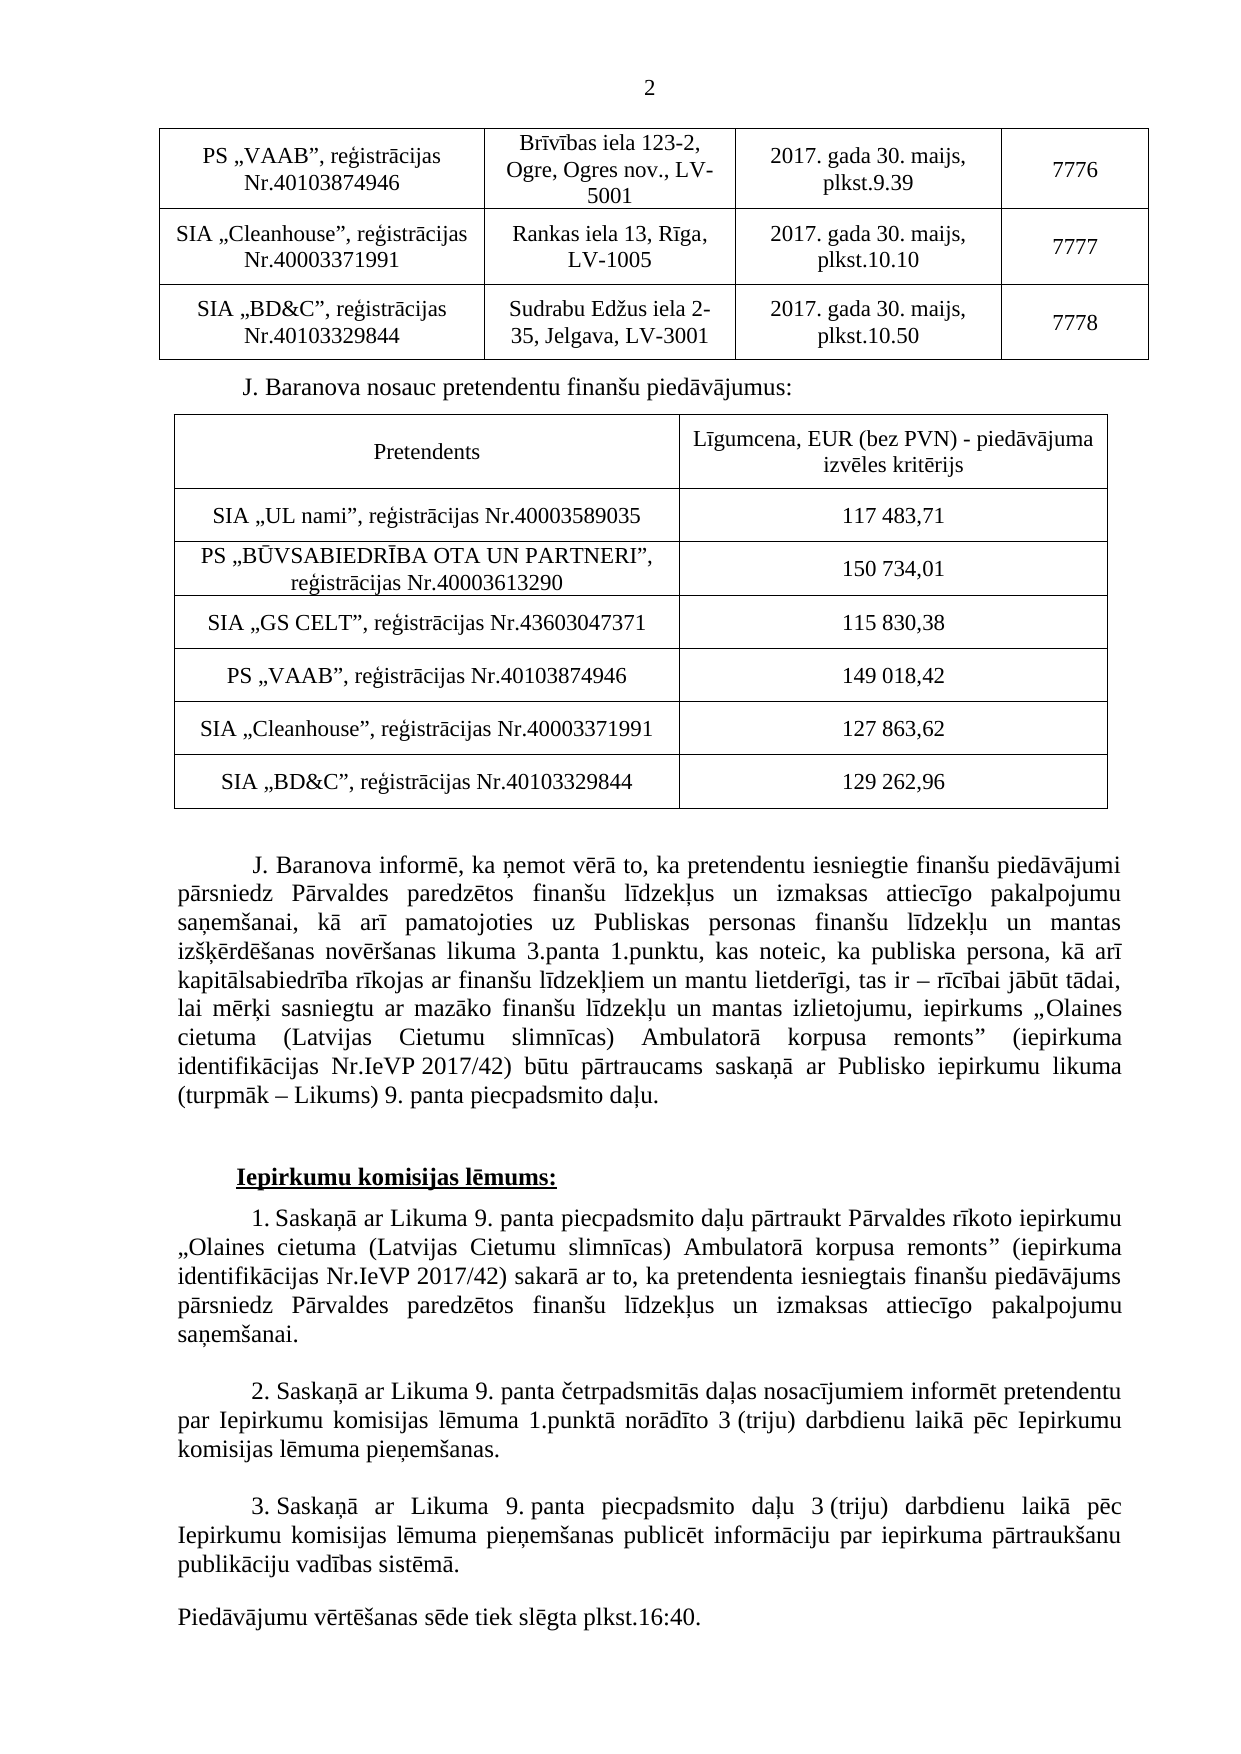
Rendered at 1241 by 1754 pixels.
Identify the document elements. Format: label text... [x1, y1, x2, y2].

table_cell 7778 [1002, 285, 1148, 359]
table_cell SIA „Cleanhouse”, reģistrācijas Nr.40003371991 [160, 209, 484, 284]
table_header Līgumcena, EUR (bez PVN) - piedāvājuma izvēles kritērijs [680, 415, 1107, 488]
text Iepirkumu komisijas lēmums: [177, 1162, 1122, 1191]
table_cell 149 018,42 [680, 649, 1107, 701]
table_cell Brīvības iela 123-2, Ogre, Ogres nov., LV-5001 [485, 129, 735, 208]
text J. Baranova informē, ka ņemot vērā to, ka pretendentu iesniegtie finanšu piedāvājumi pārsniedz Pārvaldes paredzētos finanšu līdzekļus un izmaksas attiecīgo pakalpojumu saņemšanai, kā arī pamatojoties uz Publiskas personas finanšu līdzekļu un mantas izšķērdēšanas novēršanas likuma 3.panta 1.punktu, kas noteic, ka publiska persona, kā arī kapitālsabiedrība rīkojas ar finanšu līdzekļiem un mantu lietderīgi, tas ir – rīcībai jābūt tādai, lai mērķi sasniegtu ar mazāko finanšu līdzekļu un mantas izlietojumu, iepirkums „Olaines cietuma (Latvijas Cietumu slimnīcas) Ambulatorā korpusa remonts” (iepirkuma identifikācijas Nr.IeVP 2017/42) būtu pārtraucams saskaņā ar Publisko iepirkumu likuma (turpmāk – Likums) 9. panta piecpadsmito daļu. [177, 850, 1122, 1108]
table_cell 7776 [1002, 129, 1148, 208]
table_cell 2017. gada 30. maijs, plkst.9.39 [736, 129, 1001, 208]
table_cell 117 483,71 [680, 489, 1107, 541]
table_cell Rankas iela 13, Rīga, LV-1005 [485, 209, 735, 284]
table_cell PS „VAAB”, reģistrācijas Nr.40103874946 [160, 129, 484, 208]
table_cell SIA „GS CELT”, reģistrācijas Nr.43603047371 [175, 596, 679, 648]
table_cell 7777 [1002, 209, 1148, 284]
table_cell 127 863,62 [680, 702, 1107, 754]
text 3. Saskaņā ar Likuma 9. panta piecpadsmito daļu 3 (triju) darbdienu laikā pēc Iepirkumu komisijas lēmuma pieņemšanas publicēt informāciju par iepirkuma pārtraukšanu publikāciju vadības sistēmā. [177, 1491, 1122, 1577]
table_cell SIA „Cleanhouse”, reģistrācijas Nr.40003371991 [175, 702, 679, 754]
table_header Pretendents [175, 415, 679, 488]
text Piedāvājumu vērtēšanas sēde tiek slēgta plkst.16:40. [177, 1602, 1122, 1631]
text 2. Saskaņā ar Likuma 9. panta četrpadsmitās daļas nosacījumiem informēt pretendentu par Iepirkumu komisijas lēmuma 1.punktā norādīto 3 (triju) darbdienu laikā pēc Iepirkumu komisijas lēmuma pieņemšanas. [177, 1376, 1122, 1462]
table_cell 115 830,38 [680, 596, 1107, 648]
table_cell 129 262,96 [680, 755, 1107, 807]
table_cell SIA „UL nami”, reģistrācijas Nr.40003589035 [175, 489, 679, 541]
text J. Baranova nosauc pretendentu finanšu piedāvājumus: [177, 372, 1217, 401]
table_cell SIA „BD&C”, reģistrācijas Nr.40103329844 [175, 755, 679, 807]
text 1. Saskaņā ar Likuma 9. panta piecpadsmito daļu pārtraukt Pārvaldes rīkoto iepirkumu „Olaines cietuma (Latvijas Cietumu slimnīcas) Ambulatorā korpusa remonts” (iepirkuma identifikācijas Nr.IeVP 2017/42) sakarā ar to, ka pretendenta iesniegtais finanšu piedāvājums pārsniedz Pārvaldes paredzētos finanšu līdzekļus un izmaksas attiecīgo pakalpojumu saņemšanai. [177, 1203, 1122, 1347]
table_cell 2017. gada 30. maijs, plkst.10.50 [736, 285, 1001, 359]
table_cell 150 734,01 [680, 542, 1107, 595]
table_cell 2017. gada 30. maijs, plkst.10.10 [736, 209, 1001, 284]
table_cell Sudrabu Edžus iela 2-35, Jelgava, LV-3001 [485, 285, 735, 359]
table_cell PS „VAAB”, reģistrācijas Nr.40103874946 [175, 649, 679, 701]
table_cell PS „BŪVSABIEDRĪBA OTA UN PARTNERI”, reģistrācijas Nr.40003613290 [175, 542, 679, 595]
table_cell SIA „BD&C”, reģistrācijas Nr.40103329844 [160, 285, 484, 359]
